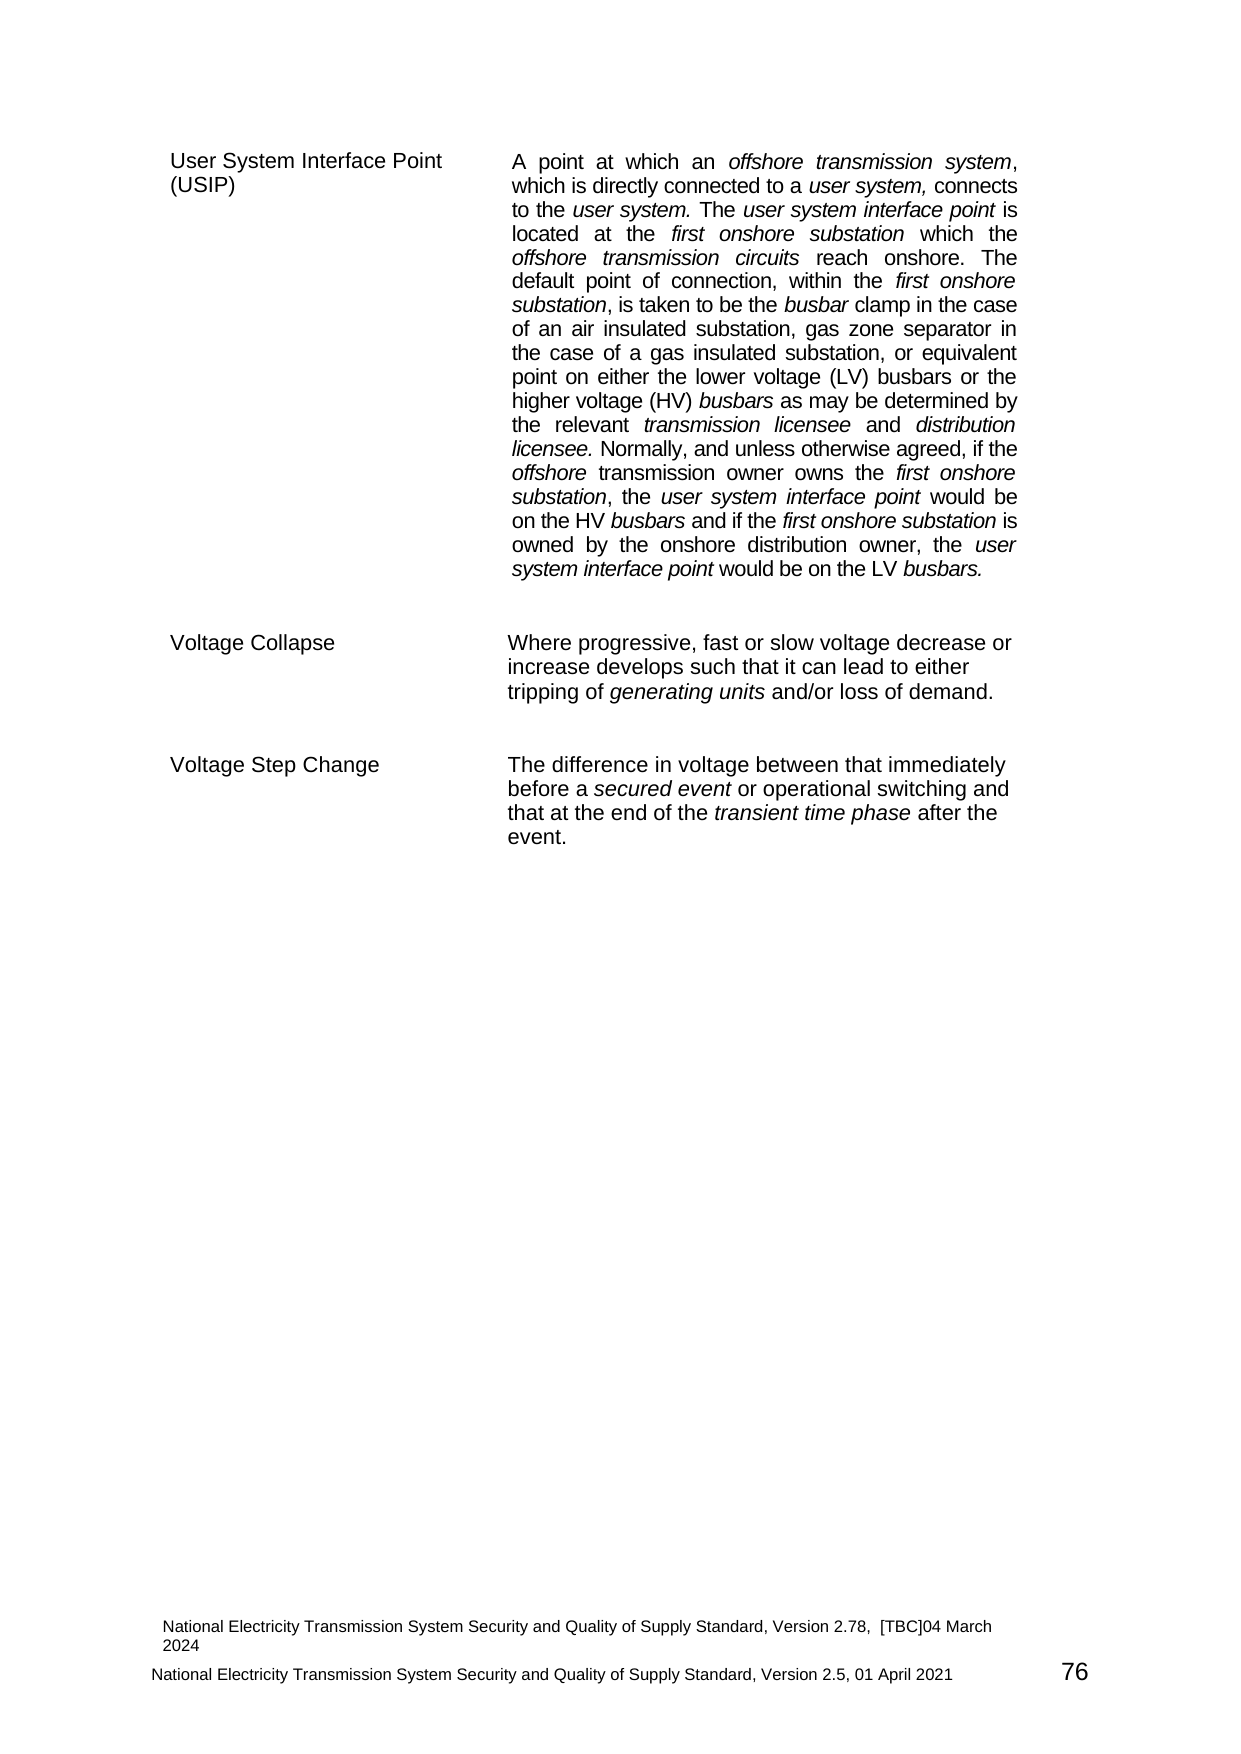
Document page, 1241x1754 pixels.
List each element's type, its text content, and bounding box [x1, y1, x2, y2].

table_header A point at which an offshore transmission system, which is directly connected to a user system, connects to the user system. The user system interface point is located at the first onshore substation which the offshore transmission circuits reach onshore. The default point of connection, within the first onshore substation, is taken to be the busbar clamp in the case of an air insulated substation, gas zone separator in the case of a gas insulated substation, or equivalent point on either the lower voltage (LV) busbars or the higher voltage (HV) busbars as may be determined by the relevant transmission licensee and distribution licensee. Normally, and unless otherwise agreed, if the offshore transmission owner owns the first onshore substation, the user system interface point would be on the HV busbars and if the first onshore substation is owned by the onshore distribution owner, the user system interface point would be on the LV busbars. [474, 150, 1029, 583]
text Voltage Step Change The difference in voltage between that immediately [170, 753, 1029, 777]
text increase develops such that it can lead to either tripping of generating units and/or loss of demand. [507, 655, 1014, 704]
text Voltage Collapse Where progressive, fast or slow voltage decrease or [170, 632, 1029, 655]
table_header User System Interface Point (USIP) [163, 150, 474, 583]
text before a secured event or operational switching and that at the end of the transient time phase after the event. [507, 777, 1014, 849]
